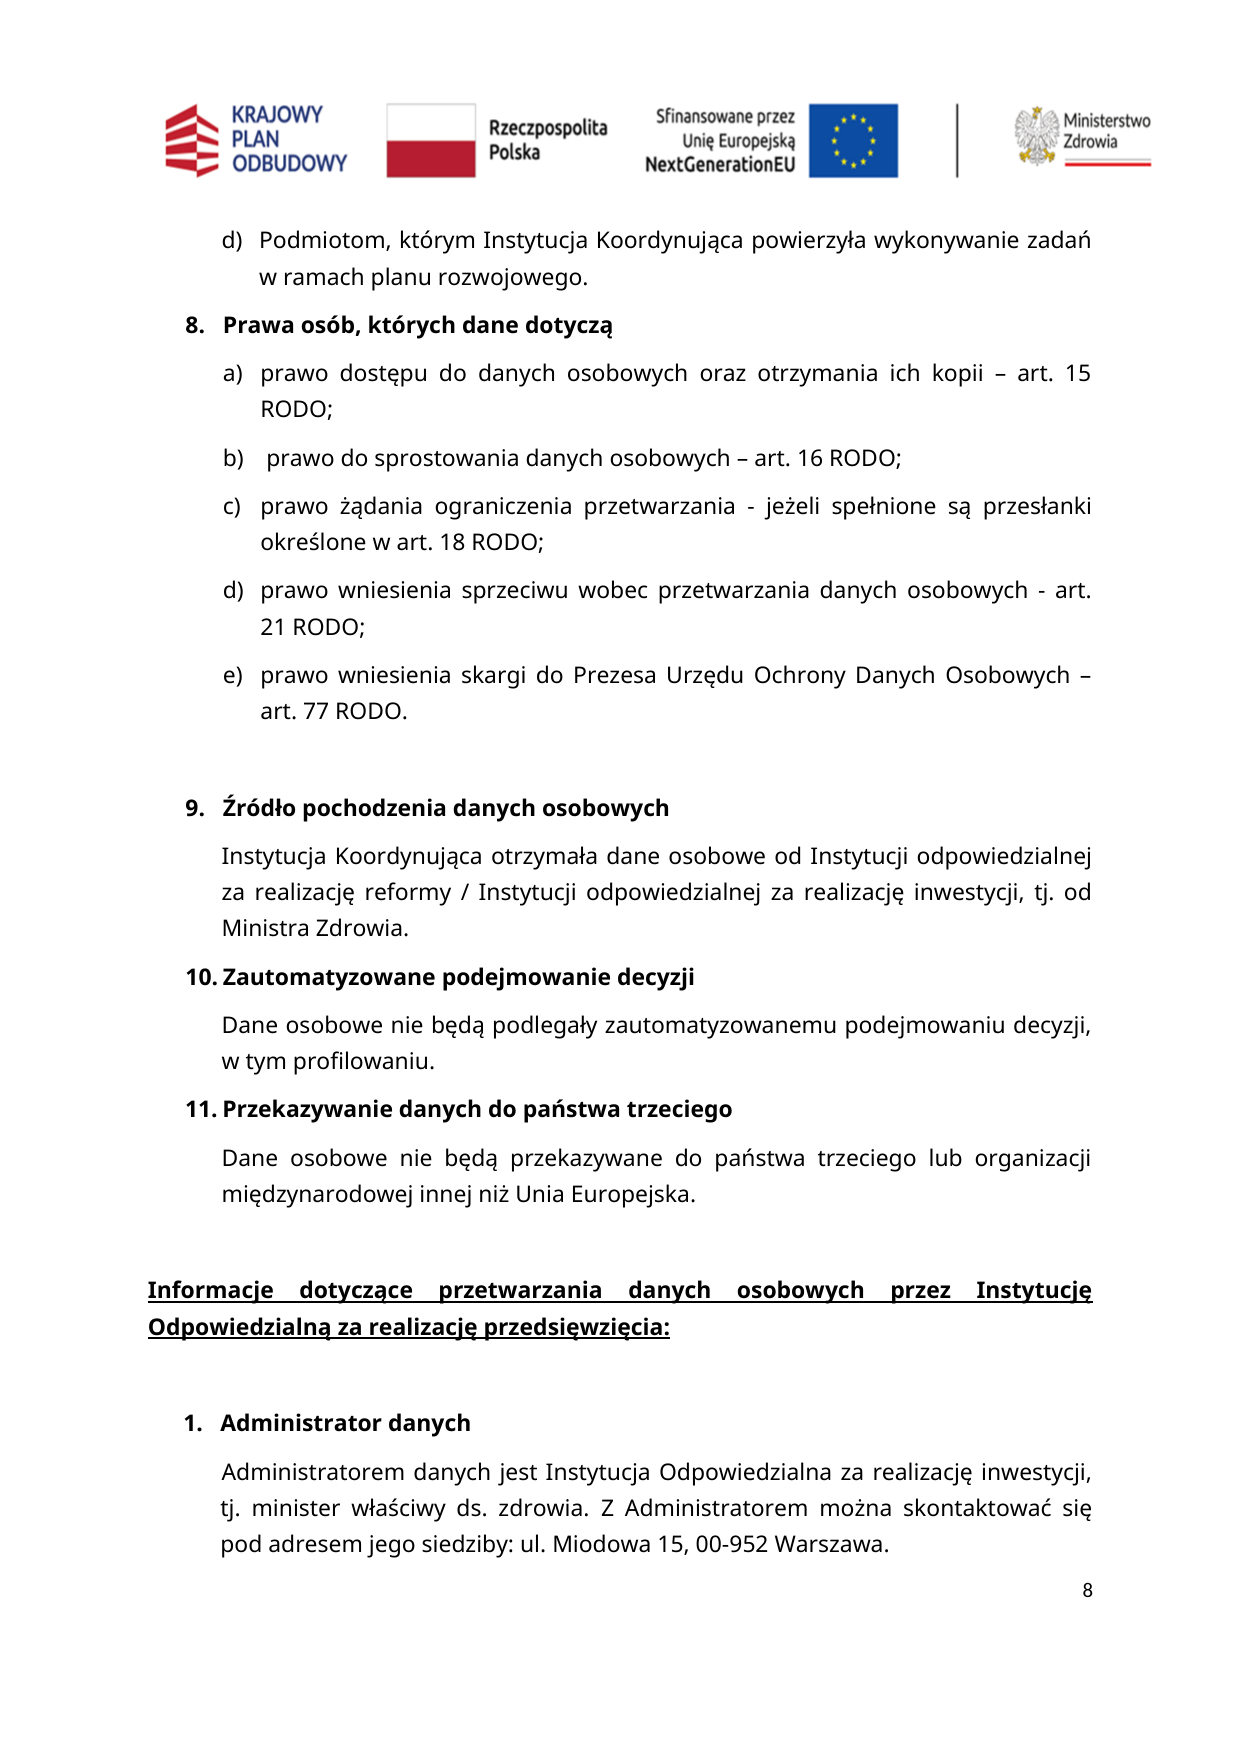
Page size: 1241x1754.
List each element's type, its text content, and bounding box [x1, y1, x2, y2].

list Prawa osób, których dane dotyczą [185, 309, 1093, 340]
text Informacje dotyczące przetwarzania danych osobowych przez Instytucję Odpowiedzialną za realizację przedsięwzięcia: [148, 1274, 1093, 1301]
text Dane osobowe nie będą przekazywane do państwa trzeciego lub organizacji międzynarodowej innej niż Unia Europejska. [221, 1142, 1093, 1209]
list prawo dostępu do danych osobowych oraz otrzymania ich kopii – art. 15 RODO; [223, 357, 1093, 424]
text Instytucja Koordynująca otrzymała dane osobowe od Instytucji odpowiedzialnej za realizację reformy / Instytucji odpowiedzialnej za realizację inwestycji, tj. od Ministra Zdrowia. [221, 840, 1093, 943]
list Zautomatyzowane podejmowanie decyzji [185, 960, 1093, 992]
list Administrator danych [183, 1407, 1093, 1438]
picture [147, 73, 1172, 200]
list prawo wniesienia skargi do Prezesa Urzędu Ochrony Danych Osobowych – art. 77 RODO. [223, 659, 1093, 726]
text Informacje dotyczące przetwarzania danych osobowych przez Instytucję Odpowiedzialną za realizację przedsięwzięcia: [148, 1303, 1093, 1342]
list prawo do sprostowania danych osobowych – art. 16 RODO; [223, 442, 1093, 473]
list Przekazywanie danych do państwa trzeciego [185, 1093, 1093, 1124]
list Źródło pochodzenia danych osobowych [185, 792, 1093, 823]
list Podmiotom, którym Instytucja Koordynująca powierzyła wykonywanie zadań w ramach planu rozwojowego. [221, 224, 1093, 292]
text Administratorem danych jest Instytucja Odpowiedzialna za realizację inwestycji, tj. minister właściwy ds. zdrowia. Z Administratorem można skontaktować się pod adresem jego siedziby: ul. Miodowa 15, 00-952 Warszawa. [220, 1456, 1093, 1559]
text Dane osobowe nie będą podlegały zautomatyzowanemu podejmowaniu decyzji, w tym profilowaniu. [221, 1009, 1093, 1076]
list prawo wniesienia sprzeciwu wobec przetwarzania danych osobowych - art. 21 RODO; [223, 574, 1093, 642]
list prawo żądania ograniczenia przetwarzania - jeżeli spełnione są przesłanki określone w art. 18 RODO; [223, 490, 1093, 557]
